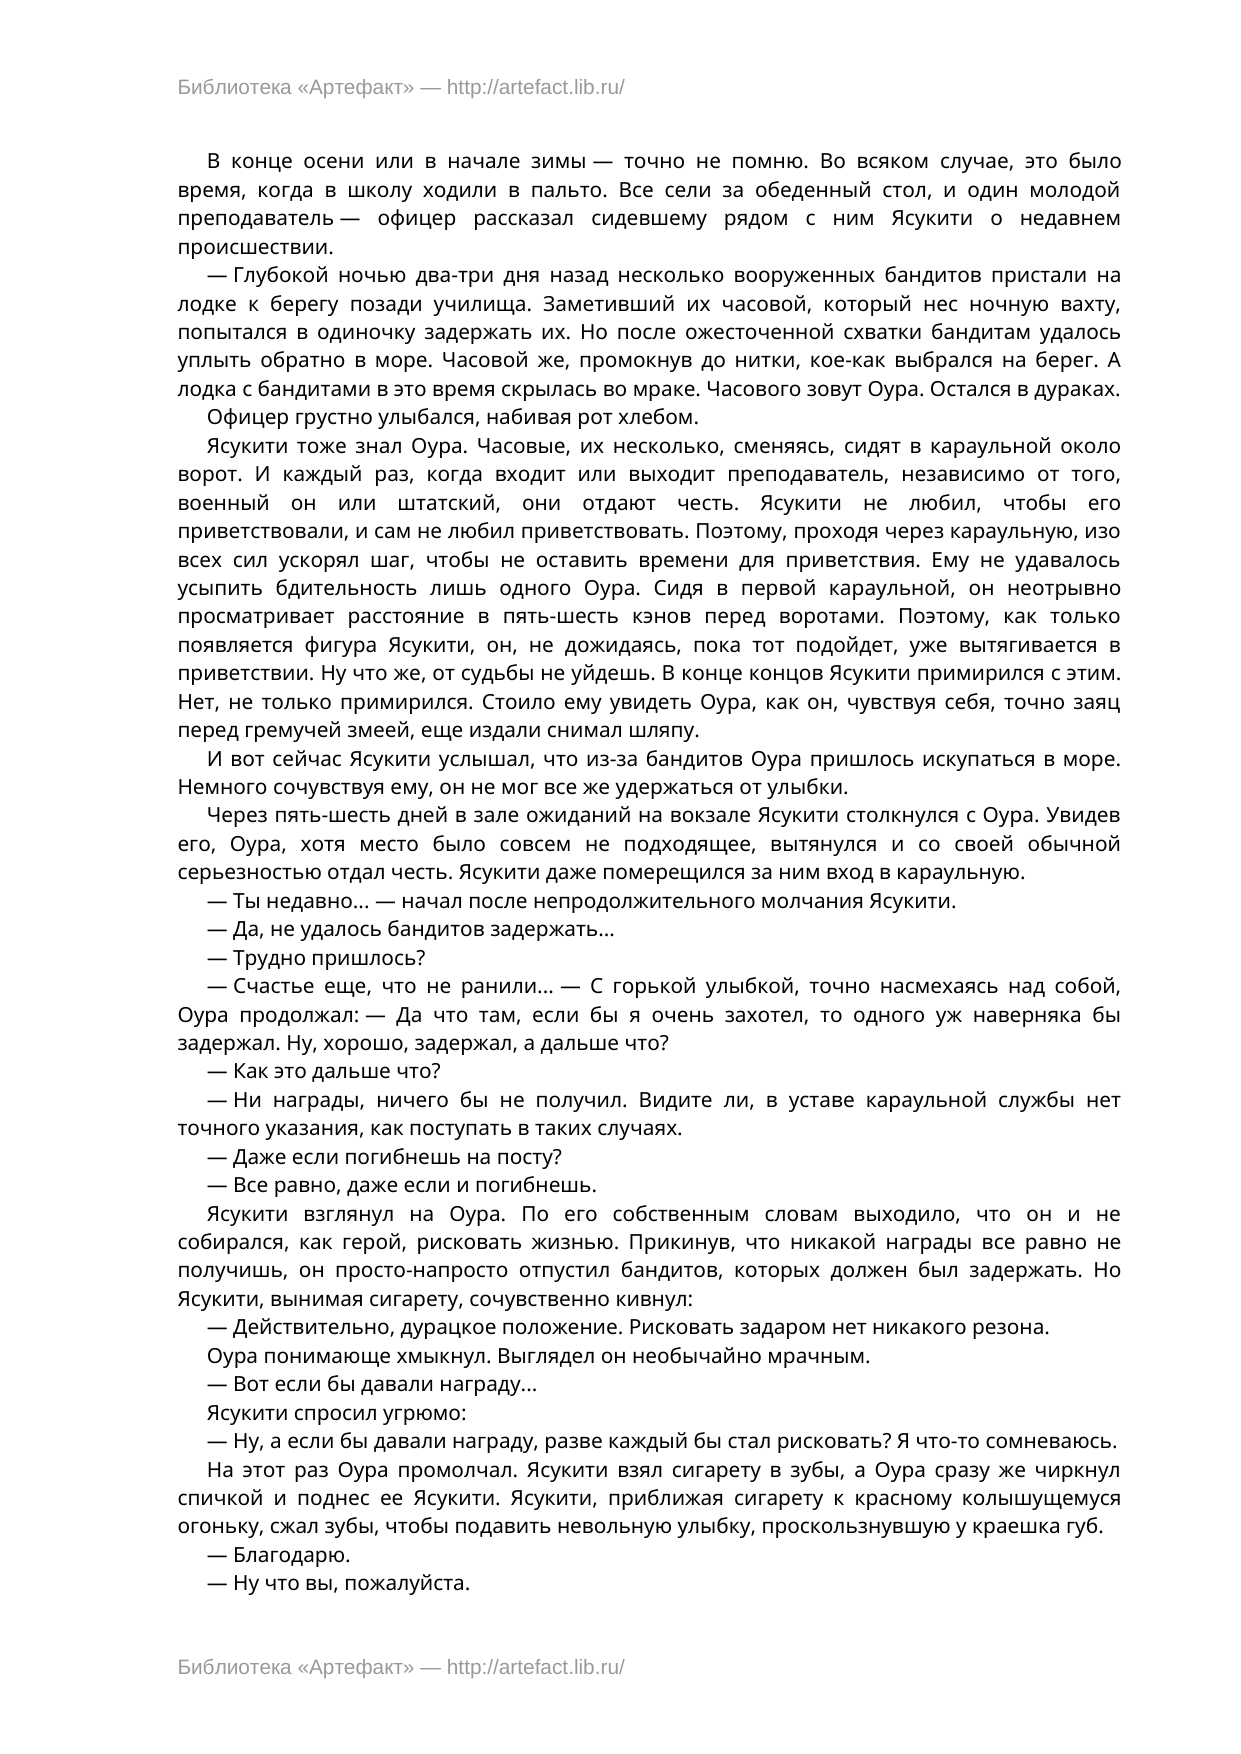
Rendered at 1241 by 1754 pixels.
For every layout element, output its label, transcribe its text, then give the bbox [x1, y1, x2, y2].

text — Все равно, даже если и погибнешь. [177, 1170, 1122, 1199]
text Через пять-шесть дней в зале ожиданий на вокзале Ясукити столкнулся с Оура. Увидев его, Оура, хотя место было совсем не подходящее, вытянулся и со своей обычной серьезностью отдал честь. Ясукити даже померещился за ним вход в караульную. [177, 801, 1122, 886]
text — Ну, а если бы давали награду, разве каждый бы стал рисковать? Я что-то сомневаюсь. [177, 1426, 1122, 1455]
text — Даже если погибнешь на посту? [177, 1142, 1122, 1170]
text И вот сейчас Ясукити услышал, что из-за бандитов Оура пришлось искупаться в море. Немного сочувствуя ему, он не мог все же удержаться от улыбки. [177, 744, 1122, 801]
text — Действительно, дурацкое положение. Рисковать задаром нет никакого резона. [177, 1312, 1122, 1341]
text Ясукити тоже знал Оура. Часовые, их несколько, сменяясь, сидят в караульной около ворот. И каждый раз, когда входит или выходит преподаватель, независимо от того, военный он или штатский, они отдают честь. Ясукити не любил, чтобы его приветствовали, и сам не любил приветствовать. Поэтому, проходя через караульную, изо всех сил ускорял шаг, чтобы не оставить времени для приветствия. Ему не удавалось усыпить бдительность лишь одного Оура. Сидя в первой караульной, он неотрывно просматривает расстояние в пять-шесть кэнов перед воротами. Поэтому, как только появляется фигура Ясукити, он, не дожидаясь, пока тот подойдет, уже вытягивается в приветствии. Ну что же, от судьбы не уйдешь. В конце концов Ясукити примирился с этим. Нет, не только примирился. Стоило ему увидеть Оура, как он, чувствуя себя, точно заяц перед гремучей змеей, еще издали снимал шляпу. [177, 431, 1122, 744]
text — Да, не удалось бандитов задержать... [177, 914, 1122, 943]
text — Благодарю. [177, 1540, 1122, 1568]
text Оура понимающе хмыкнул. Выглядел он необычайно мрачным. [177, 1341, 1122, 1369]
text Офицер грустно улыбался, набивая рот хлебом. [177, 402, 1122, 431]
text — Ты недавно... — начал после непродолжительного молчания Ясукити. [177, 886, 1122, 914]
text — Счастье еще, что не ранили... — С горькой улыбкой, точно насмехаясь над собой, Оура продолжал: — Да что там, если бы я очень захотел, то одного уж наверняка бы задержал. Ну, хорошо, задержал, а дальше что? [177, 971, 1122, 1057]
text В конце осени или в начале зимы — точно не помню. Во всяком случае, это было время, когда в школу ходили в пальто. Все сели за обеденный стол, и один молодой преподаватель — офицер рассказал сидевшему рядом с ним Ясукити о недавнем происшествии. [177, 147, 1122, 260]
text — Вот если бы давали награду... [177, 1369, 1122, 1398]
text — Трудно пришлось? [177, 943, 1122, 971]
text — Ни награды, ничего бы не получил. Видите ли, в уставе караульной службы нет точного указания, как поступать в таких случаях. [177, 1085, 1122, 1142]
text На этот раз Оура промолчал. Ясукити взял сигарету в зубы, а Оура сразу же чиркнул спичкой и поднес ее Ясукити. Ясукити, приближая сигарету к красному колышущемуся огоньку, сжал зубы, чтобы подавить невольную улыбку, проскользнувшую у краешка губ. [177, 1455, 1122, 1540]
text Ясукити спросил угрюмо: [177, 1398, 1122, 1426]
text — Глубокой ночью два-три дня назад несколько вооруженных бандитов пристали на лодке к берегу позади училища. Заметивший их часовой, который нес ночную вахту, попытался в одиночку задержать их. Но после ожесточенной схватки бандитам удалось уплыть обратно в море. Часовой же, промокнув до нитки, кое-как выбрался на берег. А лодка с бандитами в это время скрылась во мраке. Часового зовут Оура. Остался в дураках. [177, 260, 1122, 402]
text — Ну что вы, пожалуйста. [177, 1568, 1122, 1597]
text Ясукити взглянул на Оура. По его собственным словам выходило, что он и не собирался, как герой, рисковать жизнью. Прикинув, что никакой награды все равно не получишь, он просто-напросто отпустил бандитов, которых должен был задержать. Но Ясукити, вынимая сигарету, сочувственно кивнул: [177, 1199, 1122, 1312]
text — Как это дальше что? [177, 1057, 1122, 1085]
